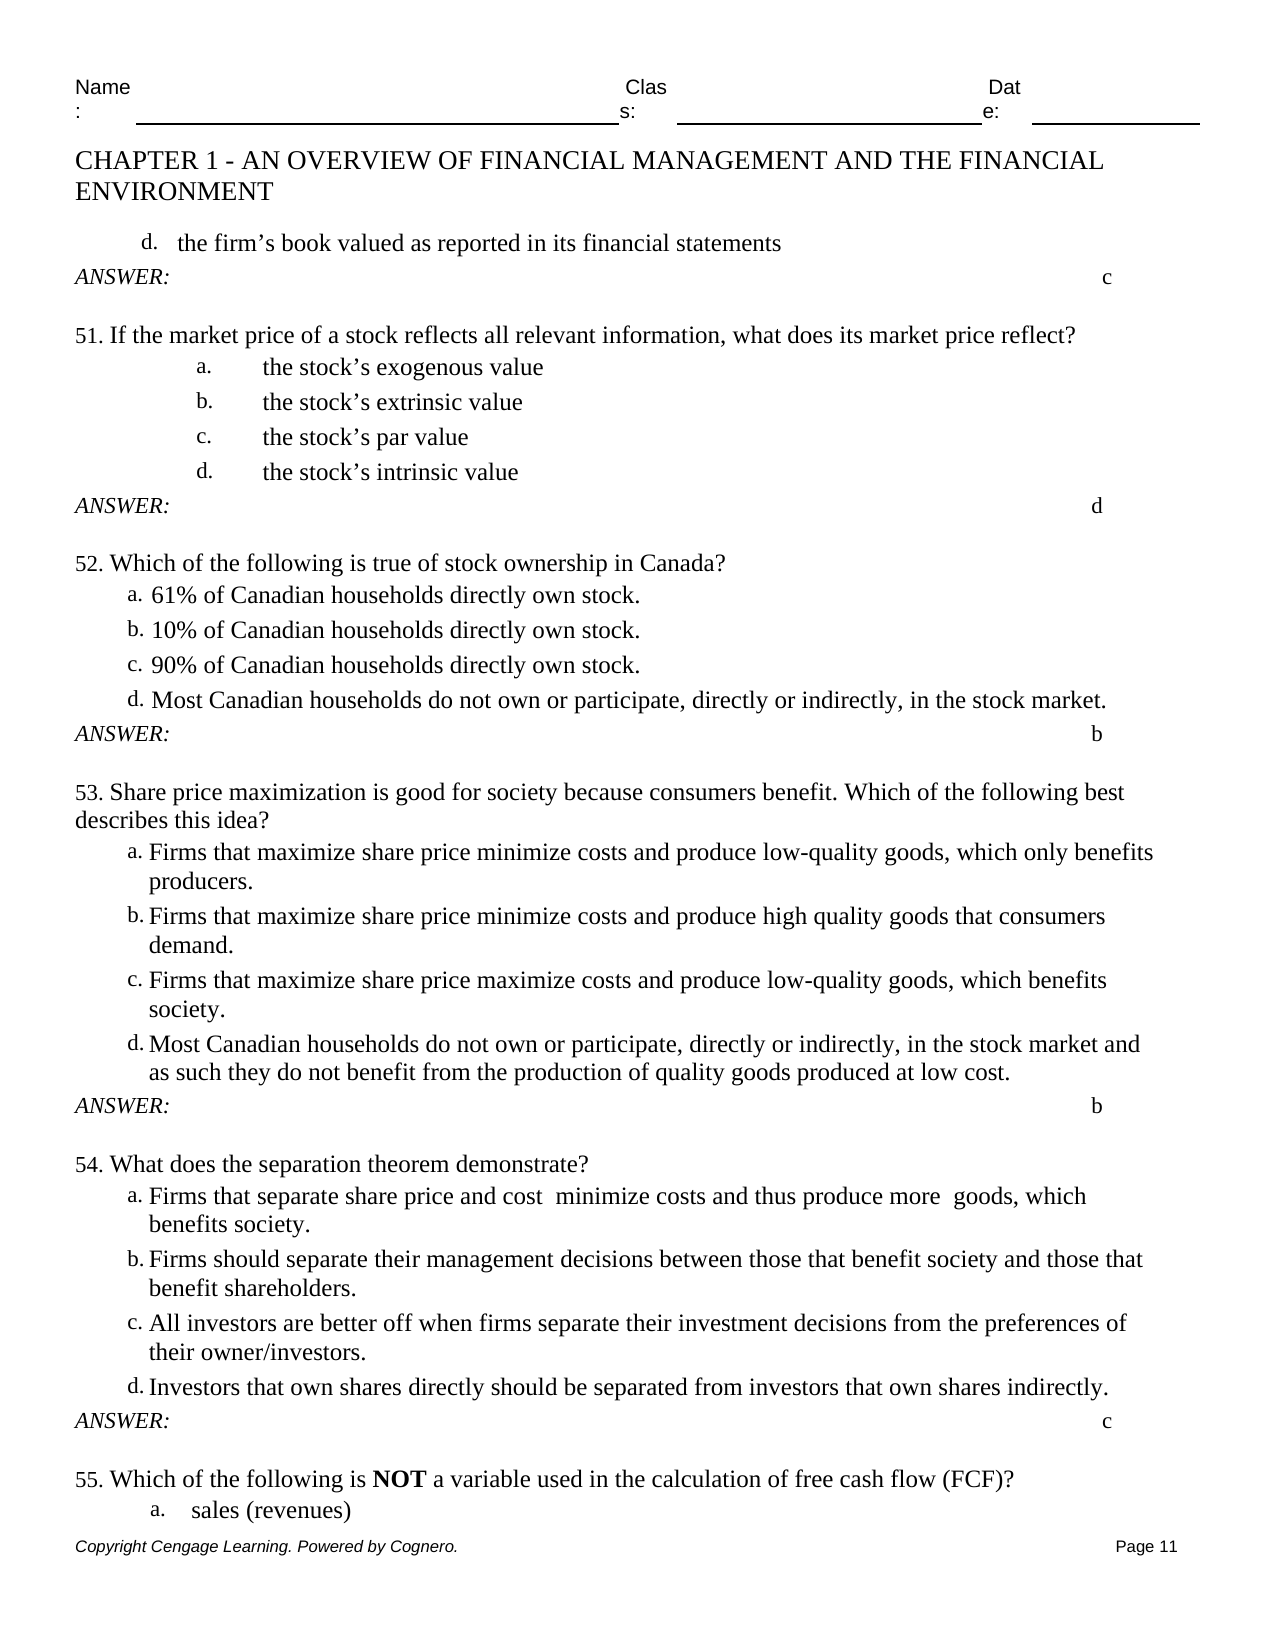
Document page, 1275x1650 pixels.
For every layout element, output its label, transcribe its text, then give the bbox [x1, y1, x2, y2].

table_header 52. Which of the following is true of stock ownership in Canada? [75, 548, 1200, 750]
table_header 54. What does the separation theorem demonstrate? [75, 1149, 1200, 1437]
table_header 53. Share price maximization is good for society because consumers benefit. Which of the following best describes this idea? [75, 777, 1200, 1122]
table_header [75, 225, 1200, 293]
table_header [75, 1464, 1200, 1527]
table_header 51. If the market price of a stock reflects all relevant information, what does its market price reflect? [75, 320, 1200, 521]
